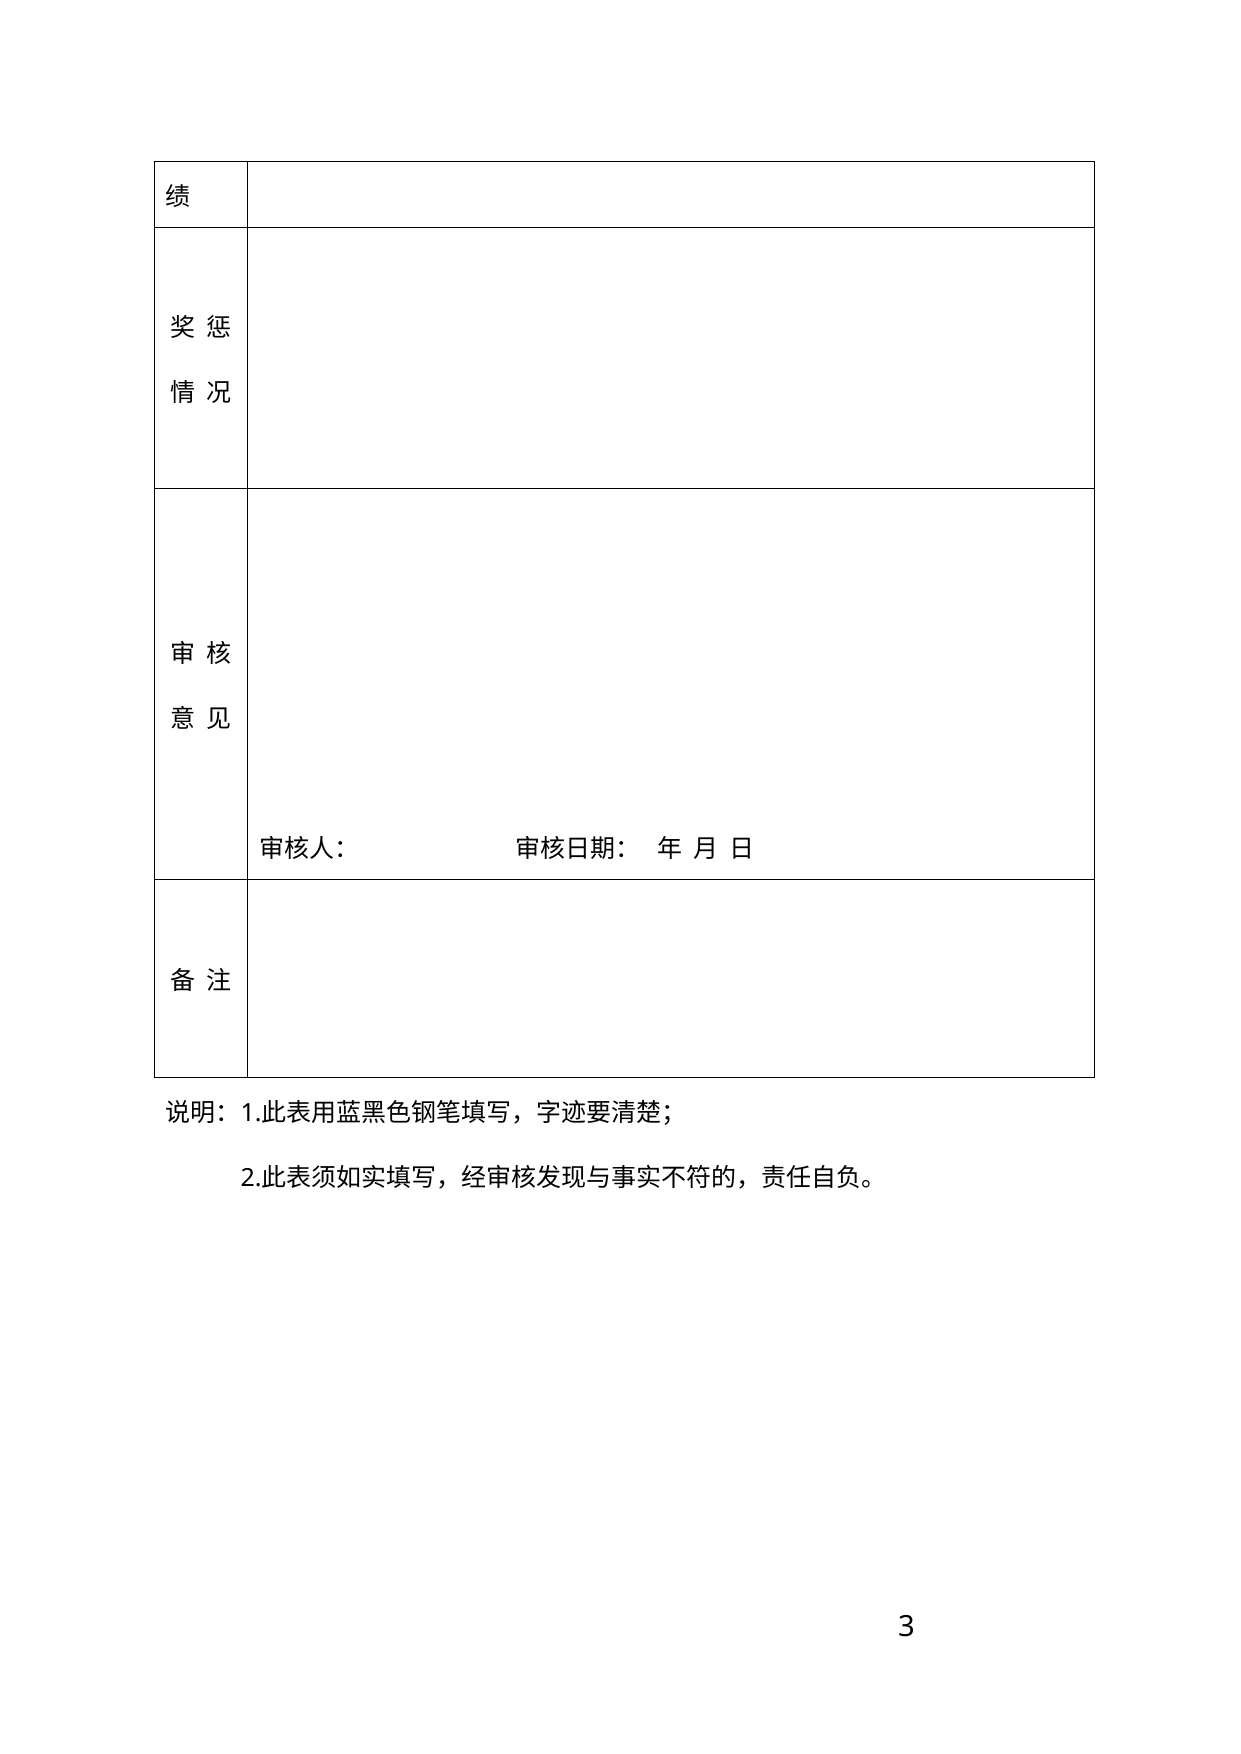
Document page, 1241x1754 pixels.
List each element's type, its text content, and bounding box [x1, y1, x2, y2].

table_cell [248, 228, 1094, 488]
table_cell 审核人： 审核日期： 年 月 日 [248, 489, 1094, 879]
table_cell [248, 880, 1094, 1077]
table_cell [248, 162, 1094, 227]
table_cell 奖 惩 情 况 [155, 228, 247, 488]
text 2.此表须如实填写，经审核发现与事实不符的，责任自负。 [165, 1143, 1075, 1208]
table_cell 审 核 意 见 [155, 489, 247, 879]
table_cell 有 何特 长及 突出 业绩 [155, 162, 247, 227]
table_cell 备 注 [155, 880, 247, 1077]
text 说明：1.此表用蓝黑色钢笔填写，字迹要清楚； [165, 1078, 1075, 1143]
